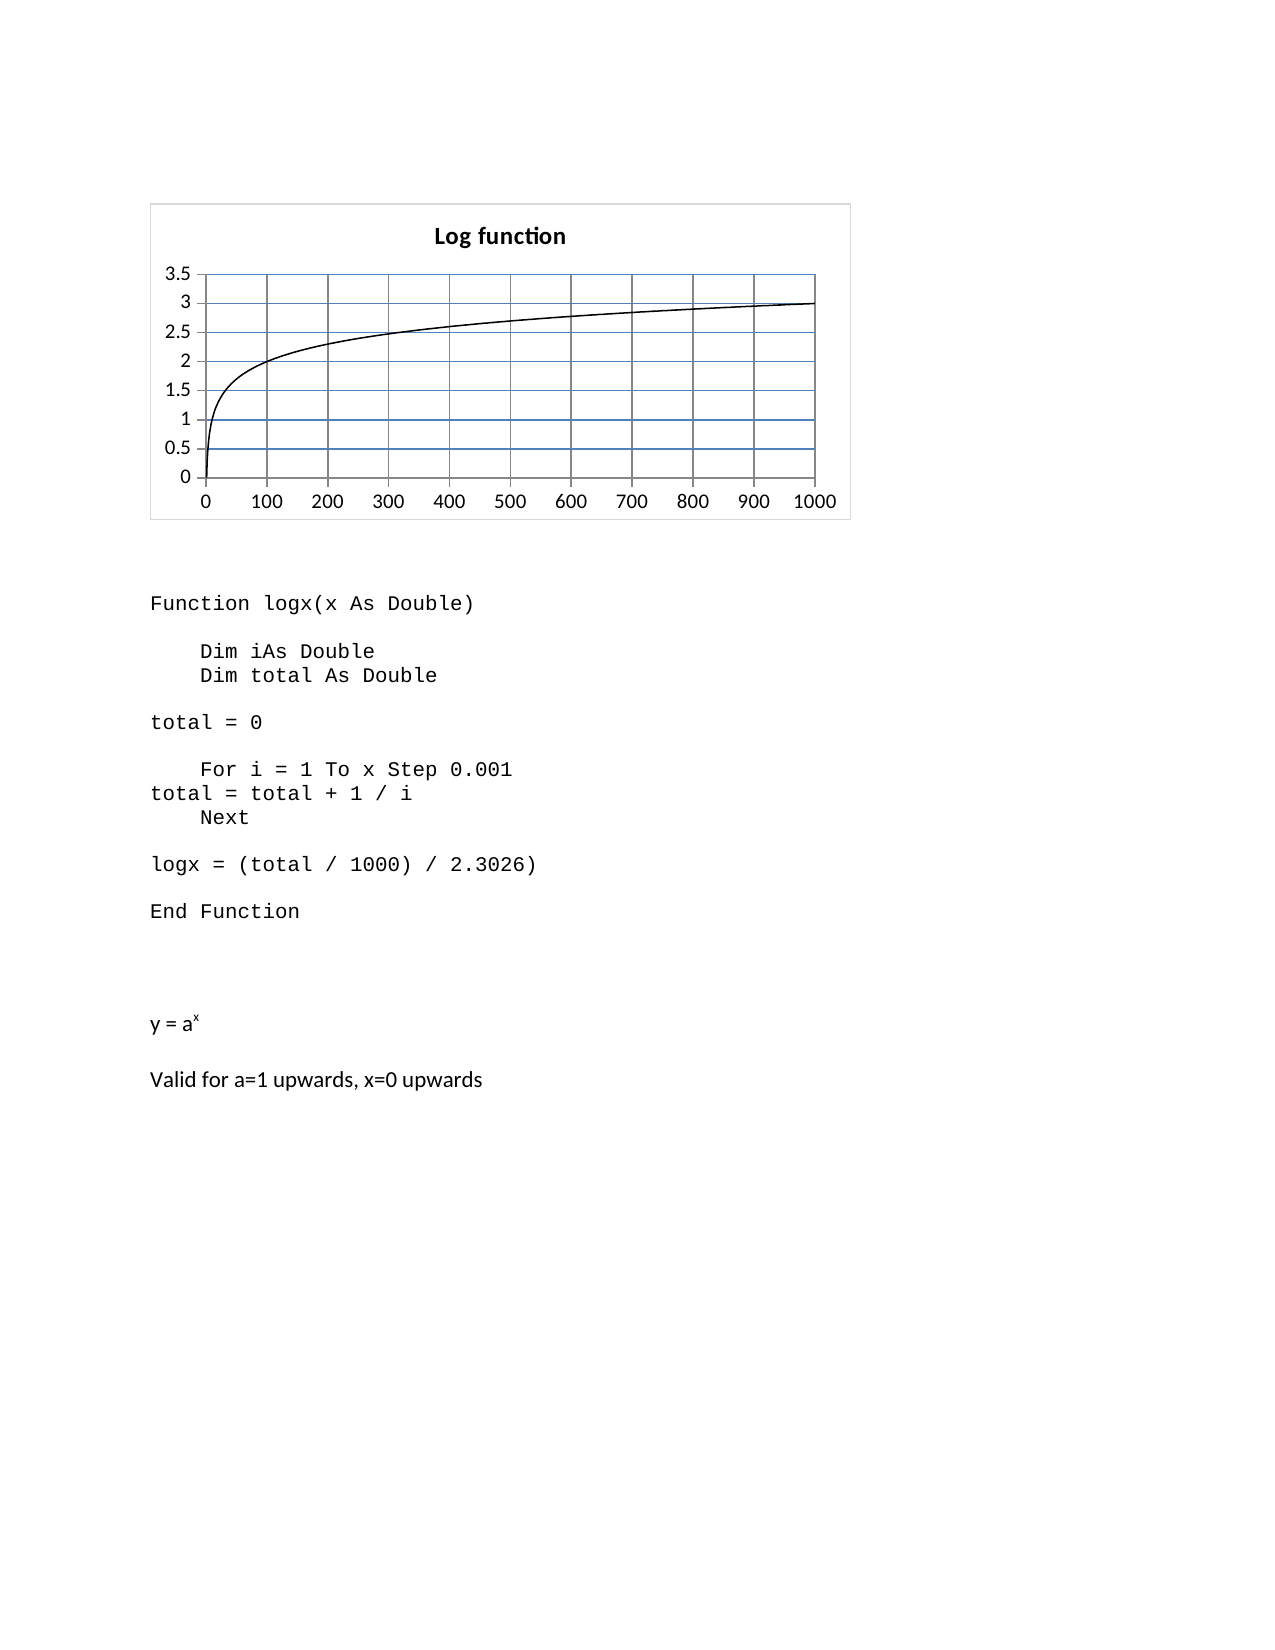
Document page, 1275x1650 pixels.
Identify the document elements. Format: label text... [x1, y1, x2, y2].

text Dim total As Double [150, 665, 1125, 688]
text total = total + 1 / i [150, 783, 1125, 807]
text logx = (total / 1000) / 2.3026) [150, 854, 1125, 878]
text Function logx(x As Double) [150, 593, 1125, 617]
text Valid for a=1 upwards, x=0 upwards [150, 1065, 1125, 1093]
text For i = 1 To x Step 0.001 [150, 759, 1125, 783]
text y = ax [150, 1009, 1125, 1037]
text Next [150, 807, 1125, 830]
text End Function [150, 901, 1125, 925]
text Dim iAs Double [150, 641, 1125, 665]
text total = 0 [150, 712, 1125, 736]
